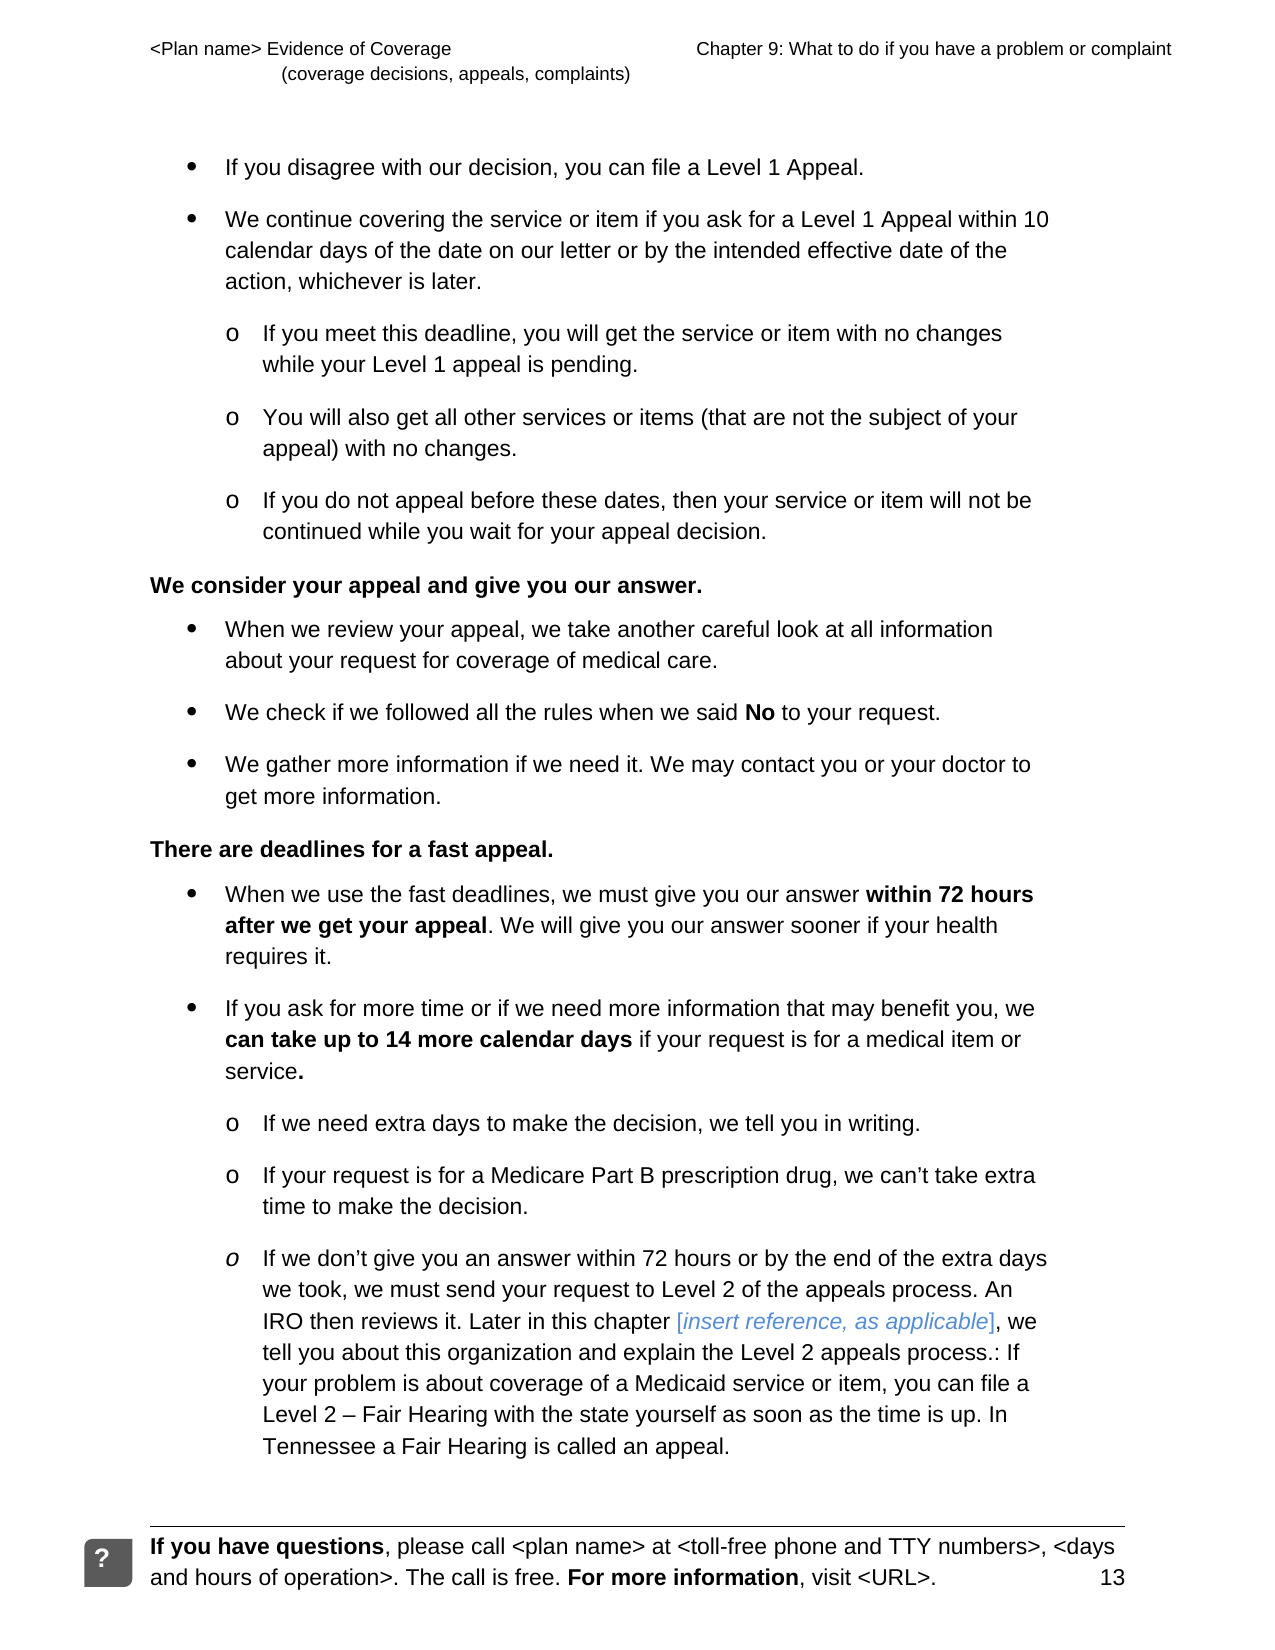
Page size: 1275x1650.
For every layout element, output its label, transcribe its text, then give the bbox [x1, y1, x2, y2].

list If we don’t give you an answer within 72 hours or by the end of the extra days we took, we must send your request to Level 2 of the appeals process. An IRO then reviews it. Later in this chapter [insert reference, as applicable], we tell you about this organization and explain the Level 2 appeals process.: If your problem is about coverage of a Medicaid service or item, you can file a Level 2 – Fair Hearing with the state yourself as soon as the time is up. In Tennessee a Fair Hearing is called an appeal. [225, 1242, 1050, 1460]
list If you disagree with our decision, you can file a Level 1 Appeal. [187, 150, 1050, 181]
list We gather more information if we need it. We may contact you or your doctor to get more information. [187, 748, 1050, 810]
list If you do not appeal before these dates, then your service or item will not be continued while you wait for your appeal decision. [225, 483, 1050, 546]
list When we review your appeal, we take another careful look at all information about your request for coverage of medical care. [187, 612, 1050, 675]
list We check if we followed all the rules when we said No to your request. [187, 696, 1050, 727]
list You will also get all other services or items (that are not the subject of your appeal) with no changes. [225, 400, 1050, 462]
list We continue covering the service or item if you ask for a Level 1 Appeal within 10 calendar days of the date on our letter or by the intended effective date of the action, whichever is later. [187, 202, 1050, 296]
list If your request is for a Medicare Part B prescription drug, we can’t take extra time to make the decision. [225, 1158, 1050, 1221]
list If you meet this deadline, you will get the service or item with no changes while your Level 1 appeal is pending. [225, 317, 1050, 379]
subtitle There are deadlines for a fast appeal. [150, 831, 1050, 864]
list If you ask for more time or if we need more information that may benefit you, we can take up to 14 more calendar days if your request is for a medical item or service. [187, 992, 1050, 1085]
list If we need extra days to make the decision, we tell you in writing. [225, 1106, 1050, 1137]
list When we use the fast deadlines, we must give you our answer within 72 hours after we get your appeal. We will give you our answer sooner if your health requires it. [187, 877, 1050, 971]
subtitle We consider your appeal and give you our answer. [150, 567, 1050, 600]
